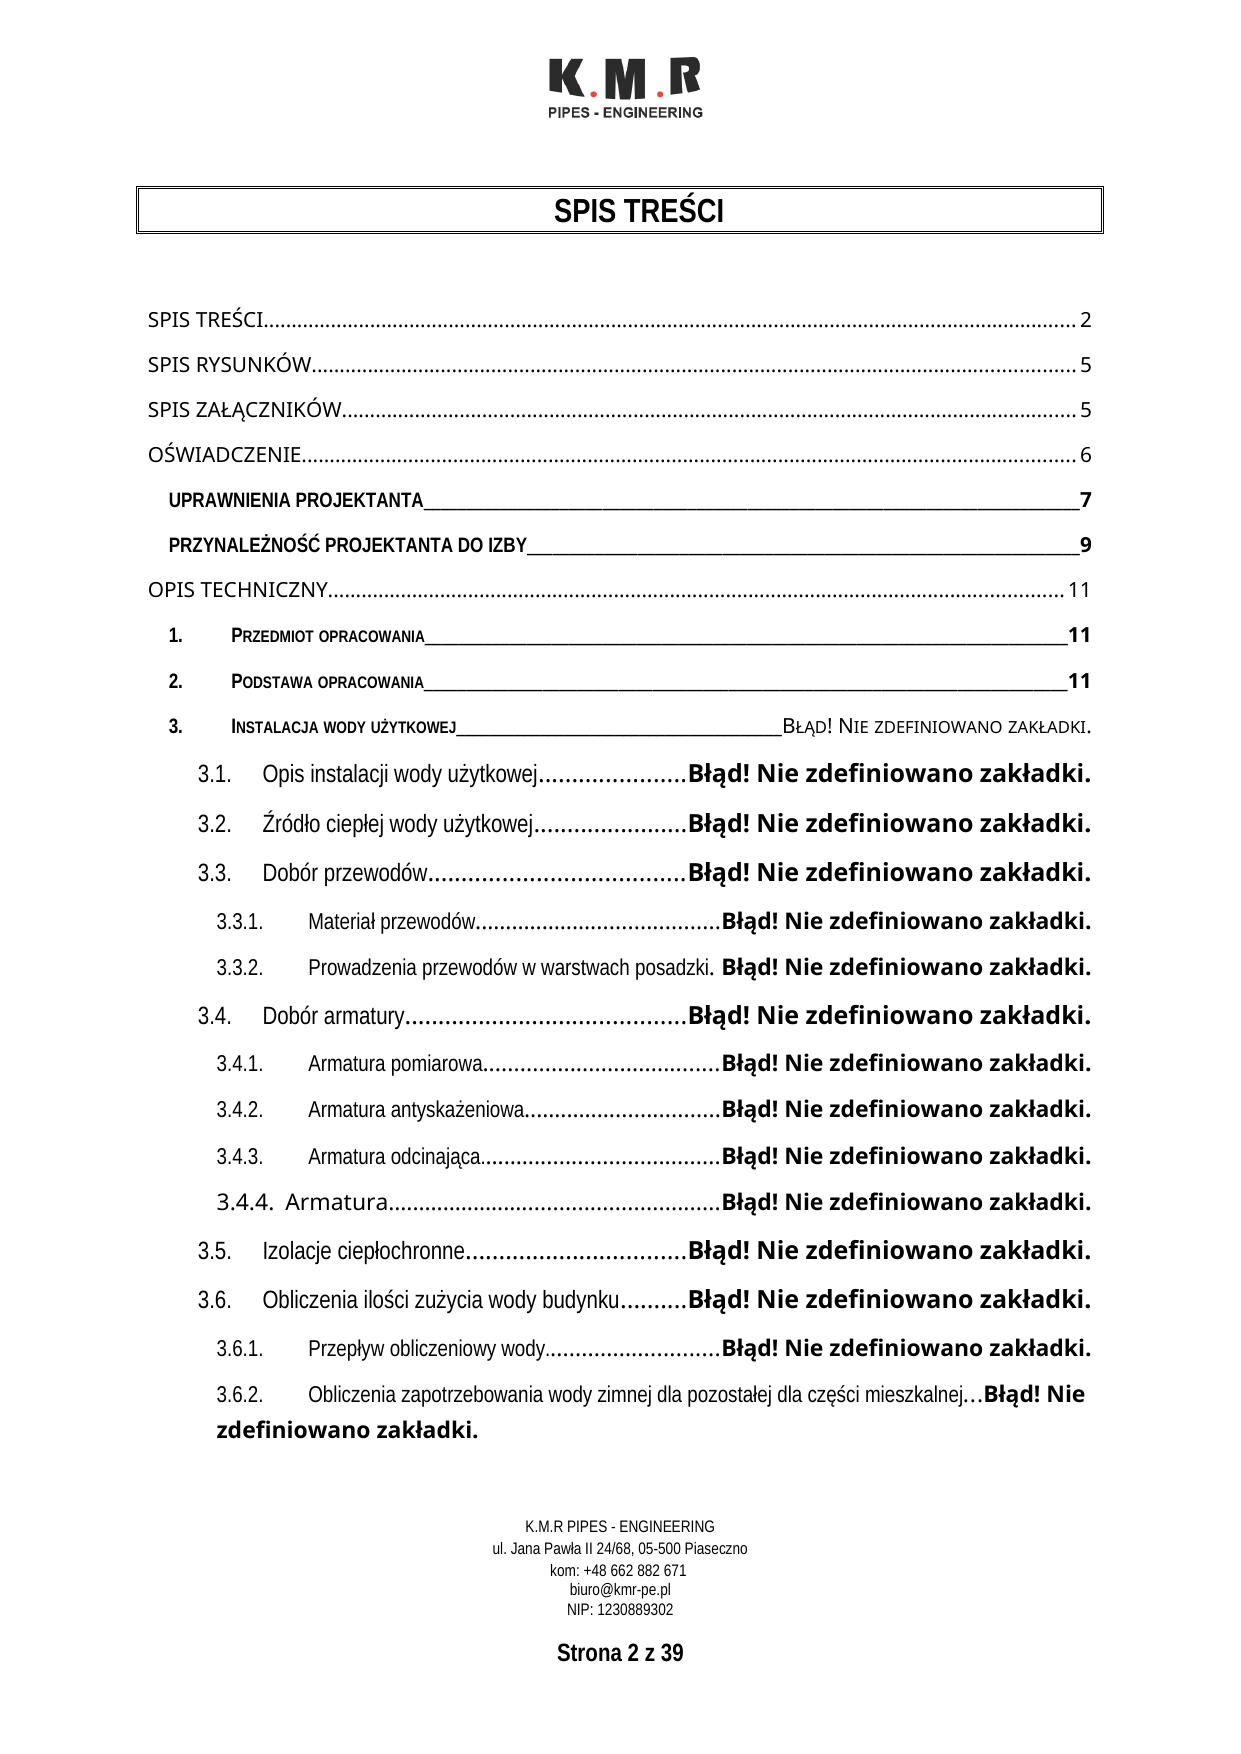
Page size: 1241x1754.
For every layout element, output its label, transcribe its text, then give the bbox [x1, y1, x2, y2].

text SPIS TREŚCI [139, 189, 1101, 231]
text 3.4.4. Armatura Błąd! Nie zdefiniowano zakładki. [216, 1186, 1093, 1217]
text 3.5. Izolacje ciepłochronne Błąd! Nie zdefiniowano zakładki. [198, 1232, 1093, 1266]
text 2. Podstawa opracowania 11 [168, 666, 1093, 694]
picture [518, 29, 735, 144]
text 3.6.1. Przepływ obliczeniowy wody. Błąd! Nie zdefiniowano zakładki. [216, 1332, 1093, 1363]
text 3.4.2. Armatura antyskażeniowa Błąd! Nie zdefiniowano zakładki. [216, 1093, 1093, 1124]
text 3.6. Obliczenia ilości zużycia wody budynku Błąd! Nie zdefiniowano zakładki. [198, 1282, 1093, 1316]
text 3.3.1. Materiał przewodów Błąd! Nie zdefiniowano zakładki. [216, 905, 1093, 936]
text 3.1. Opis instalacji wody użytkowej Błąd! Nie zdefiniowano zakładki. [198, 756, 1093, 790]
text OŚWIADCZENIE 6 [148, 440, 1093, 469]
text UPRAWNIENIA PROJEKTANTA 7 [168, 485, 1093, 514]
text 3.6.2. Obliczenia zapotrzebowania wody zimnej dla pozostałej dla części mieszkalnej Błąd! Nie zdefiniowano zakładki. [216, 1378, 1093, 1445]
text 3.2. Źródło ciepłej wody użytkowej Błąd! Nie zdefiniowano zakładki. [198, 806, 1093, 839]
text 3. Instalacja wody użytkowej Błąd! Nie zdefiniowano zakładki. [168, 711, 1093, 739]
text OPIS TECHNICZNY 11 [148, 576, 1093, 604]
text 3.4. Dobór armatury Błąd! Nie zdefiniowano zakładki. [198, 997, 1093, 1031]
text SPIS RYSUNKÓW 5 [148, 350, 1093, 378]
text 3.4.1. Armatura pomiarowa Błąd! Nie zdefiniowano zakładki. [216, 1047, 1093, 1078]
text SPIS TREŚCI 2 [148, 305, 1093, 333]
text 3.3.2. Prowadzenia przewodów w warstwach posadzki Błąd! Nie zdefiniowano zakładki. [216, 951, 1093, 982]
text 3.4.3. Armatura odcinająca. Błąd! Nie zdefiniowano zakładki. [216, 1140, 1093, 1171]
text PRZYNALEŻNOŚĆ PROJEKTANTA DO IZBY 9 [168, 530, 1093, 559]
text 3.3. Dobór przewodów Błąd! Nie zdefiniowano zakładki. [198, 855, 1093, 889]
text SPIS ZAŁĄCZNIKÓW 5 [148, 395, 1093, 423]
text 1. Przedmiot opracowania 11 [168, 621, 1093, 649]
